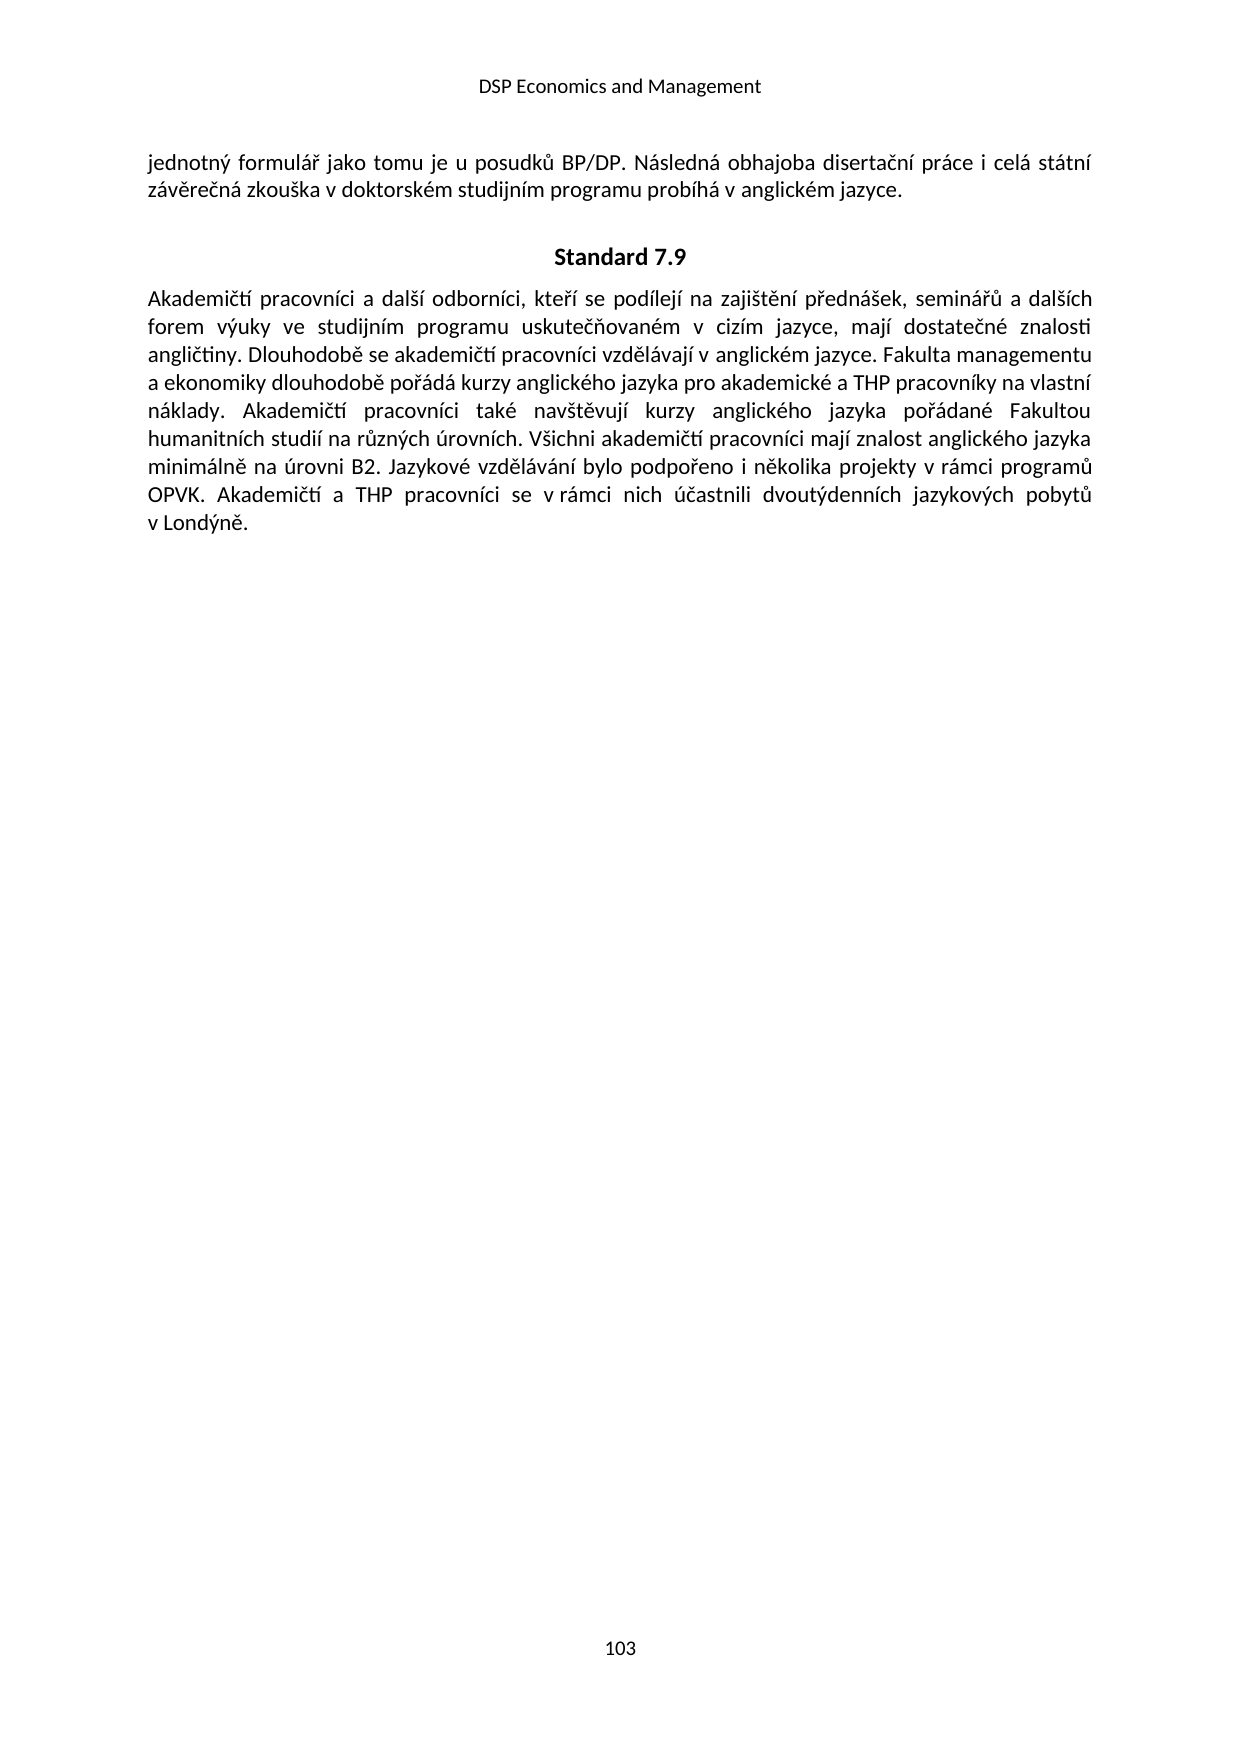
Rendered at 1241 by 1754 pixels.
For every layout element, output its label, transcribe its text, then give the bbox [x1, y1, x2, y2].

subtitle Standard 7.9 [148, 241, 1093, 272]
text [148, 148, 1093, 204]
text Akademičtí pracovníci a další odborníci, kteří se podílejí na zajištění přednášek, seminářů a dalších forem výuky ve studijním programu uskutečňovaném v cizím jazyce, mají dostatečné znalosti angličtiny. Dlouhodobě se akademičtí pracovníci vzdělávají v anglickém jazyce. Fakulta managementu a ekonomiky dlouhodobě pořádá kurzy anglického jazyka pro akademické a THP pracovníky na vlastní náklady. Akademičtí pracovníci také navštěvují kurzy anglického jazyka pořádané Fakultou humanitních studií na různých úrovních. Všichni akademičtí pracovníci mají znalost anglického jazyka minimálně na úrovni B2. Jazykové vzdělávání bylo podpořeno i několika projekty v rámci programů OPVK. Akademičtí a THP pracovníci se v rámci nich účastnili dvoutýdenních jazykových pobytů v Londýně. [148, 284, 1093, 536]
